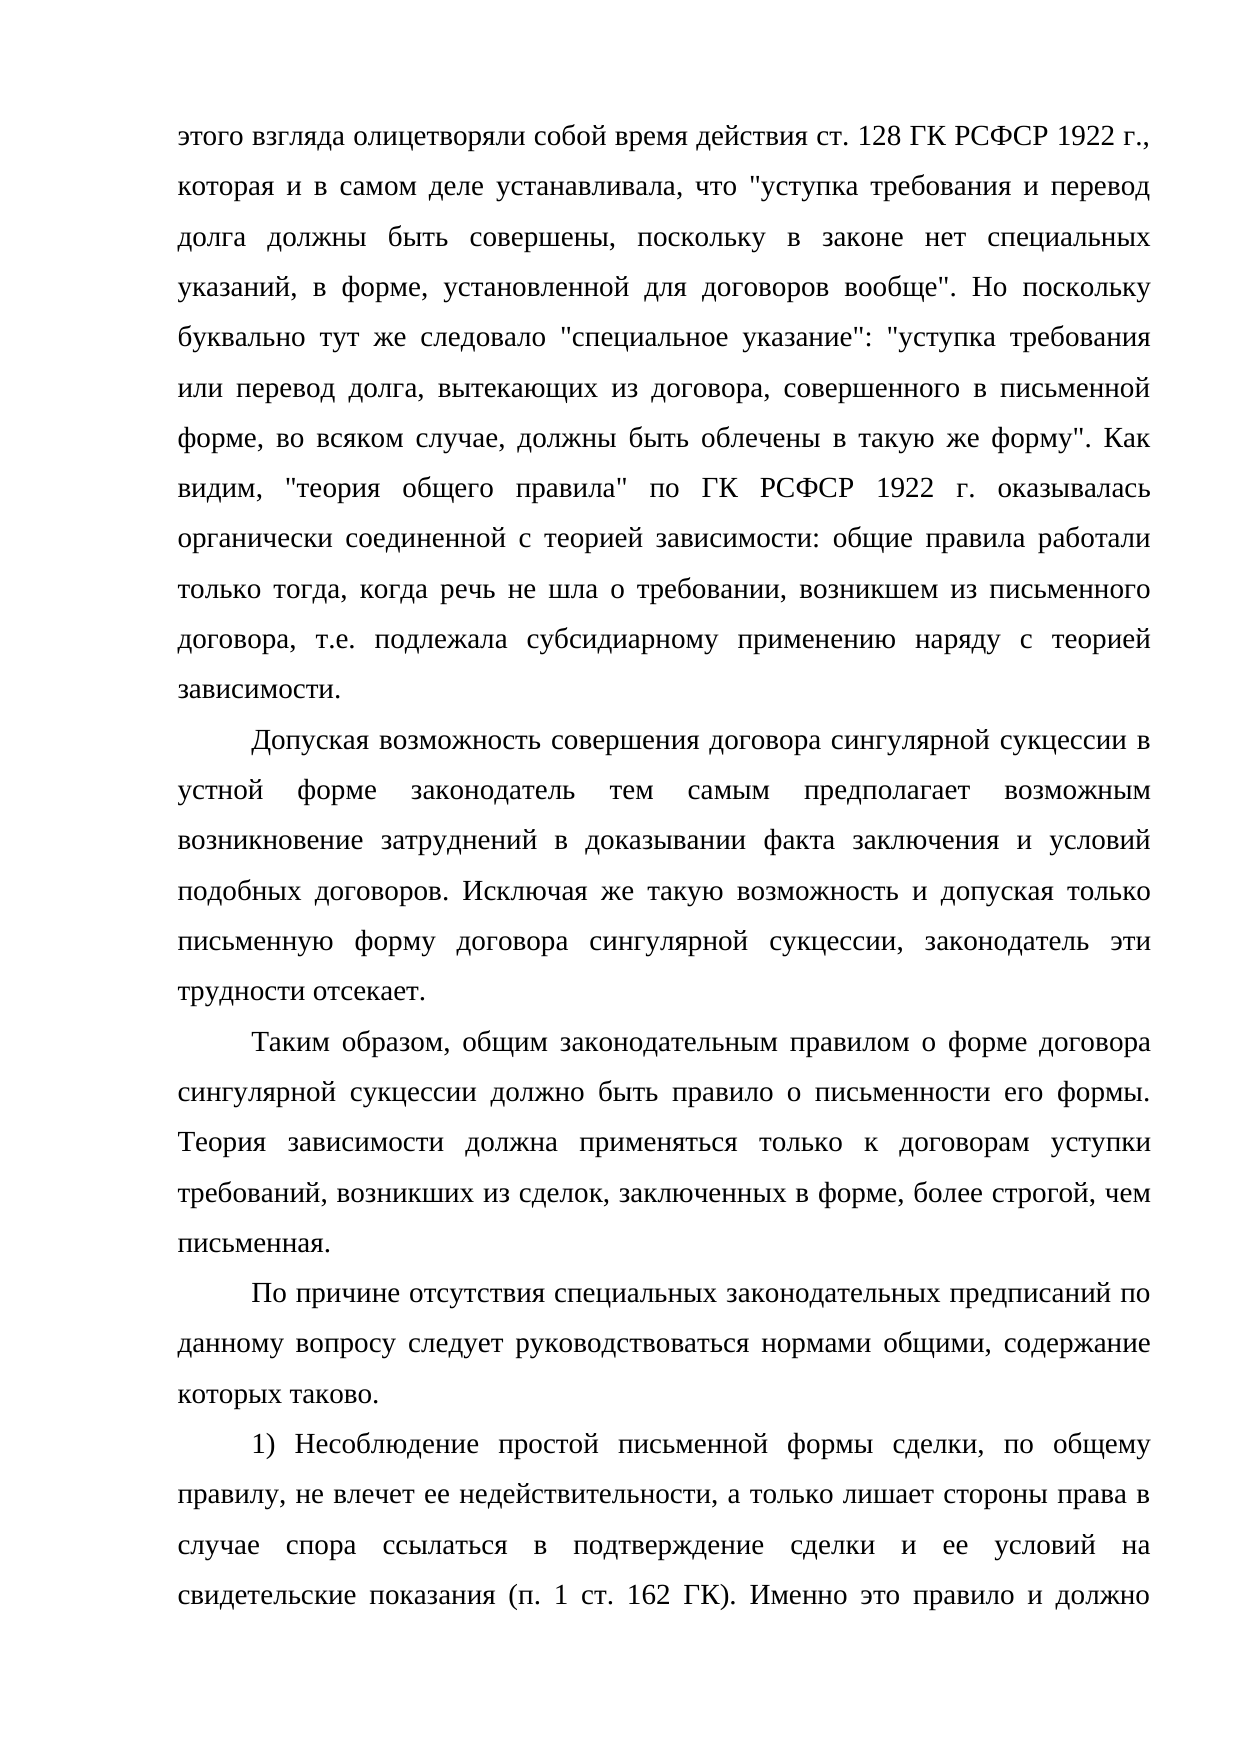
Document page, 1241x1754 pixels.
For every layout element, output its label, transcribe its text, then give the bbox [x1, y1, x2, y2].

text Таким образом, общим законодательным правилом о форме договора сингулярной сукцессии должно быть правило о письменности его формы. Теория зависимости должна применяться только к договорам уступки требований, возникших из сделок, заключенных в форме, более строгой, чем письменная. [177, 1024, 1152, 1258]
text Допуская возможность совершения договора сингулярной сукцессии в устной форме законодатель тем самым предполагает возможным возникновение затруднений в доказывании факта заключения и условий подобных договоров. Исключая же такую возможность и допуская только письменную форму договора сингулярной сукцессии, законодатель эти трудности отсекает. [177, 722, 1152, 1007]
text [177, 118, 1152, 705]
text По причине отсутствия специальных законодательных предписаний по данному вопросу следует руководствоваться нормами общими, содержание которых таково. [177, 1275, 1152, 1409]
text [177, 1426, 1152, 1611]
